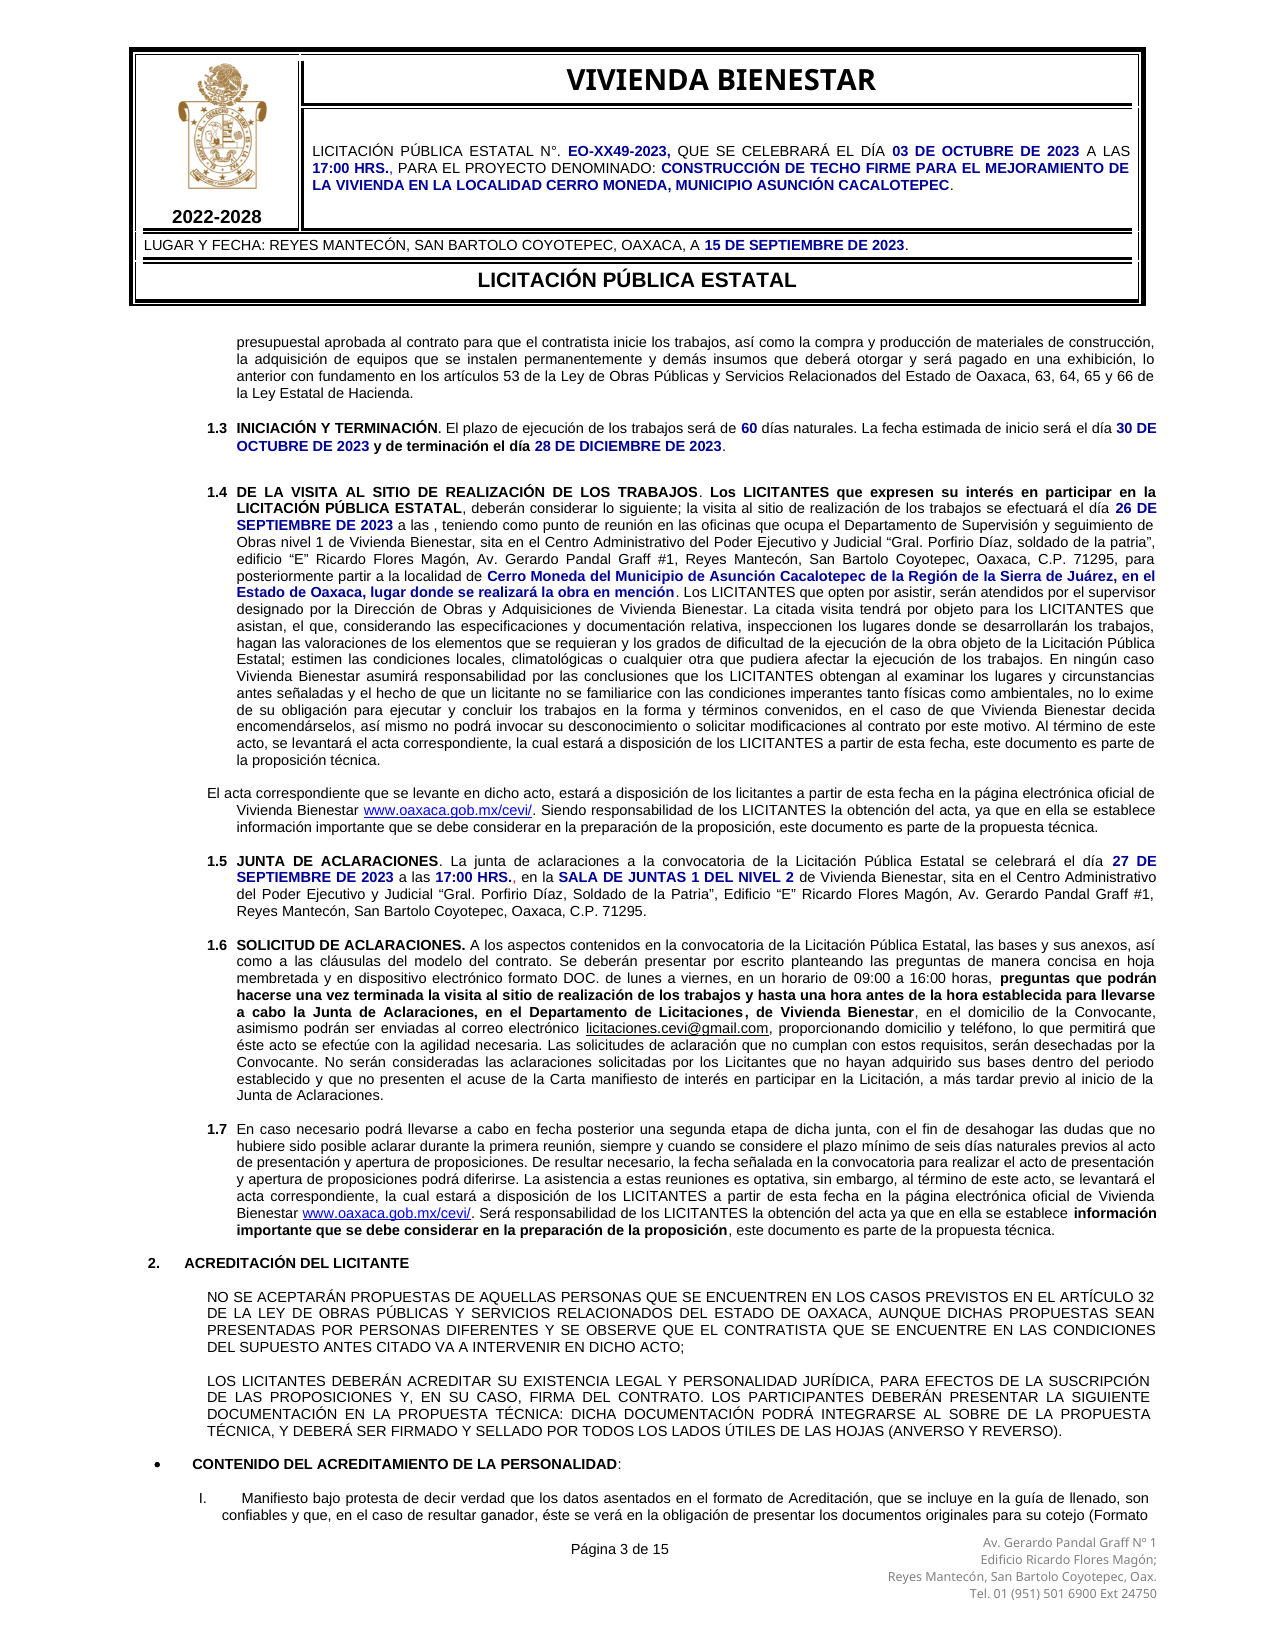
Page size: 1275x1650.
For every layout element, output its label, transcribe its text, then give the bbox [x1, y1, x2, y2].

list SOLICITUD DE ACLARACIONES. A los aspectos contenidos en la convocatoria de la Licitación Pública Estatal, las bases y sus anexos, así como a las cláusulas del modelo del contrato. Se deberán presentar por escrito planteando las preguntas de manera concisa en hoja membretada y en dispositivo electrónico formato DOC. de lunes a viernes, en un horario de 09:00 a 16:00 horas, preguntas que podrán hacerse una vez terminada la visita al sitio de realización de los trabajos y hasta una hora antes de la hora establecida para llevarse a cabo la Junta de Aclaraciones, en el Departamento de Licitaciones, de Vivienda Bienestar, en el domicilio de la Convocante, asimismo podrán ser enviadas al correo electrónico licitaciones.cevi@gmail.com, proporcionando domicilio y teléfono, lo que permitirá que éste acto se efectúe con la agilidad necesaria. Las solicitudes de aclaración que no cumplan con estos requisitos, serán desechadas por la Convocante. No serán consideradas las aclaraciones solicitadas por los Licitantes que no hayan adquirido sus bases dentro del periodo establecido y que no presenten el acuse de la Carta manifiesto de interés en participar en la Licitación, a más tardar previo al inicio de la Junta de Aclaraciones. [207, 936, 1157, 1104]
text 2. ACREDITACIÓN DEL LICITANTE [148, 1255, 1157, 1272]
list En caso necesario podrá llevarse a cabo en fecha posterior una segunda etapa de dicha junta, con el fin de desahogar las dudas que no hubiere sido posible aclarar durante la primera reunión, siempre y cuando se considere el plazo mínimo de seis días naturales previos al acto de presentación y apertura de proposiciones. De resultar necesario, la fecha señalada en la convocatoria para realizar el acto de presentación y apertura de proposiciones podrá diferirse. La asistencia a estas reuniones es optativa, sin embargo, al término de este acto, se levantará el acta correspondiente, la cual estará a disposición de los LICITANTES a partir de esta fecha en la página electrónica oficial de Vivienda Bienestar www.oaxaca.gob.mx/cevi/. Será responsabilidad de los LICITANTES la obtención del acta ya que en ella se establece información importante que se debe considerar en la preparación de la proposición, este documento es parte de la propuesta técnica. [207, 1121, 1157, 1238]
list LOS LICITANTES DEBERÁN ACREDITAR SU EXISTENCIA LEGAL Y PERSONALIDAD JURÍDICA, PARA EFECTOS DE LA SUSCRIPCIÓN DE LAS PROPOSICIONES Y, EN SU CASO, FIRMA DEL CONTRATO. LOS PARTICIPANTES DEBERÁN PRESENTAR LA SIGUIENTE DOCUMENTACIÓN EN LA PROPUESTA TÉCNICA: DICHA DOCUMENTACIÓN PODRÁ INTEGRARSE AL SOBRE DE LA PROPUESTA TÉCNICA, Y DEBERÁ SER FIRMADO Y SELLADO POR TODOS LOS LADOS ÚTILES DE LAS HOJAS (ANVERSO Y REVERSO). [132, 1372, 1152, 1439]
list JUNTA DE ACLARACIONES. La junta de aclaraciones a la convocatoria de la Licitación Pública Estatal se celebrará el día 27 DE SEPTIEMBRE DE 2023 a las 17:00 HRS., en la SALA DE JUNTAS 1 DEL NIVEL 2 de Vivienda Bienestar, sita en el Centro Administrativo del Poder Ejecutivo y Judicial “Gral. Porfirio Díaz, Soldado de la Patria”, Edificio “E” Ricardo Flores Magón, Av. Gerardo Pandal Graff #1, Reyes Mantecón, San Bartolo Coyotepec, Oaxaca, C.P. 71295. [207, 852, 1157, 919]
list DE LA VISITA AL SITIO DE REALIZACIÓN DE LOS TRABAJOS. Los LICITANTES que expresen su interés en participar en la LICITACIÓN PÚBLICA ESTATAL, deberán considerar lo siguiente; la visita al sitio de realización de los trabajos se efectuará el día 26 DE SEPTIEMBRE DE 2023 a las , teniendo como punto de reunión en las oficinas que ocupa el Departamento de Supervisión y seguimiento de Obras nivel 1 de Vivienda Bienestar, sita en el Centro Administrativo del Poder Ejecutivo y Judicial “Gral. Porfirio Díaz, soldado de la patria”, edificio “E” Ricardo Flores Magón, Av. Gerardo Pandal Graff #1, Reyes Mantecón, San Bartolo Coyotepec, Oaxaca, C.P. 71295, para posteriormente partir a la localidad de Cerro Moneda del Municipio de Asunción Cacalotepec de la Región de la Sierra de Juárez, en el Estado de Oaxaca, lugar donde se realizará la obra en mención. Los LICITANTES que opten por asistir, serán atendidos por el supervisor designado por la Dirección de Obras y Adquisiciones de Vivienda Bienestar. La citada visita tendrá por objeto para los LICITANTES que asistan, el que, considerando las especificaciones y documentación relativa, inspeccionen los lugares donde se desarrollarán los trabajos, hagan las valoraciones de los elementos que se requieran y los grados de dificultad de la ejecución de la obra objeto de la Licitación Pública Estatal; estimen las condiciones locales, climatológicas o cualquier otra que pudiera afectar la ejecución de los trabajos. En ningún caso Vivienda Bienestar asumirá responsabilidad por las conclusiones que los LICITANTES obtengan al examinar los lugares y circunstancias antes señaladas y el hecho de que un licitante no se familiarice con las condiciones imperantes tanto físicas como ambientales, no lo exime de su obligación para ejecutar y concluir los trabajos en la forma y términos convenidos, en el caso de que Vivienda Bienestar decida encomendárselos, así mismo no podrá invocar su desconocimiento o solicitar modificaciones al contrato por este motivo. Al término de este acto, se levantará el acta correspondiente, la cual estará a disposición de los LICITANTES a partir de esta fecha, este documento es parte de la proposición técnica. [207, 483, 1157, 768]
picture [172, 59, 269, 188]
text El acta correspondiente que se levante en dicho acto, estará a disposición de los licitantes a partir de esta fecha en la página electrónica oficial de Vivienda Bienestar www.oaxaca.gob.mx/cevi/. Siendo responsabilidad de los LICITANTES la obtención del acta, ya que en ella se establece información importante que se debe considerar en la preparación de la proposición, este documento es parte de la propuesta técnica. [207, 785, 1157, 836]
list INICIACIÓN Y TERMINACIÓN. El plazo de ejecución de los trabajos será de 60 días naturales. La fecha estimada de inicio será el día 30 DE OCTUBRE DE 2023 y de terminación el día 28 DE DICIEMBRE DE 2023. [207, 418, 1157, 454]
list NO SE ACEPTARÁN PROPUESTAS DE AQUELLAS PERSONAS QUE SE ENCUENTREN EN LOS CASOS PREVISTOS EN EL ARTÍCULO 32 DE LA LEY DE OBRAS PÚBLICAS Y SERVICIOS RELACIONADOS DEL ESTADO DE OAXACA, AUNQUE DICHAS PROPUESTAS SEAN PRESENTADAS POR PERSONAS DIFERENTES Y SE OBSERVE QUE EL CONTRATISTA QUE SE ENCUENTRE EN LAS CONDICIONES DEL SUPUESTO ANTES CITADO VA A INTERVENIR EN DICHO ACTO; [133, 1288, 1157, 1355]
list CONTENIDO DEL ACREDITAMIENTO DE LA PERSONALIDAD: [154, 1456, 1152, 1473]
